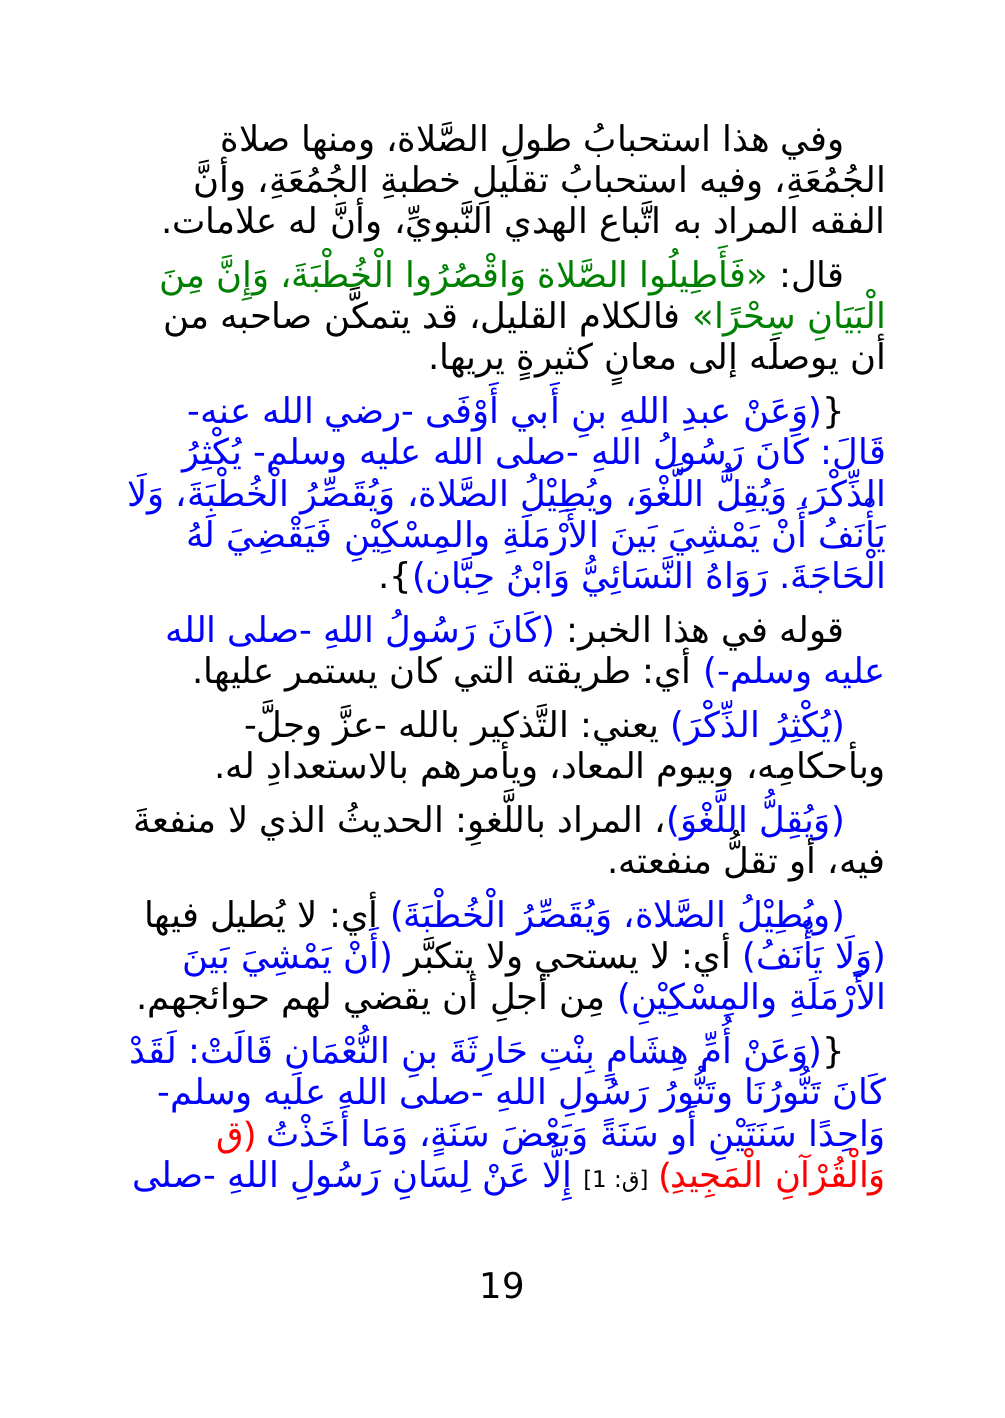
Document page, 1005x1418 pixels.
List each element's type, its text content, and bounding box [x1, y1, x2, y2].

text {(وَعَنْ عبدِ اللهِ بنِ أَبي أَوْفَى -رضي الله عنه- قَالَ: كَانَ رَسُولُ اللهِ -صلى الله عليه وسلم- يُكْثِرُ الذِّكْرَ، وَيُقِلُّ اللَّغْوَ، ويُطِيْلُ الصَّلاة، وَيُقَصِّرُ الْخُطْبَةَ، وَلَا يَأْنَفُ أَنْ يَمْشِيَ بَينَ الأَرْمَلَةِ والمِسْكِيْنِ فَيَقْضِيَ لَهُ الْحَاجَةَ. رَوَاهُ النَّسَائِيُّ وَابْنُ حِبَّان)}. [118, 391, 886, 597]
text (ويُطِيْلُ الصَّلاة، وَيُقَصِّرُ الْخُطْبَةَ) أي: لا يُطيل فيها (وَلَا يَأْنَفُ) أي: لا يستحي ولا يتكبَّر (أَنْ يَمْشِيَ بَينَ الأَرْمَلَةِ والمِسْكِيْنِ) مِن أجلِ أن يقضي لهم حوائجهم. [118, 894, 886, 1018]
text وفي هذا استحبابُ طولِ الصَّلاة، ومنها صلاة الجُمُعَةِ، وفيه استحبابُ تقليلِ خطبةِ الجُمُعَةِ، وأنَّ الفقه المراد به اتَّباع الهدي النَّبويِّ، وأنَّ له علامات. [118, 118, 886, 242]
text (وَيُقِلُّ اللَّغْوَ)، المراد باللَّغوِ: الحديثُ الذي لا منفعةَ فيه، أو تقلُّ منفعته. [118, 799, 886, 882]
text قوله في هذا الخبر: (كَانَ رَسُولُ اللهِ -صلى الله عليه وسلم-) أي: طريقته التي كان يستمر عليها. [118, 609, 886, 692]
text (يُكْثِرُ الذِّكْرَ) يعني: التَّذكير بالله -عزَّ وجلَّ- وبأحكامِه، وبيوم المعاد، ويأمرهم بالاستعدادِ له. [118, 704, 886, 787]
text قال: «فَأَطِيلُوا الصَّلاة وَاقْصُرُوا الْخُطْبَةَ، وَإِنَّ مِنَ الْبَيَانِ سِحْرًا» فالكلام القليل، قد يتمكَّن صاحبه من أن يوصلَه إلى معانٍ كثيرةٍ يريها. [118, 254, 886, 378]
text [118, 1031, 886, 1196]
